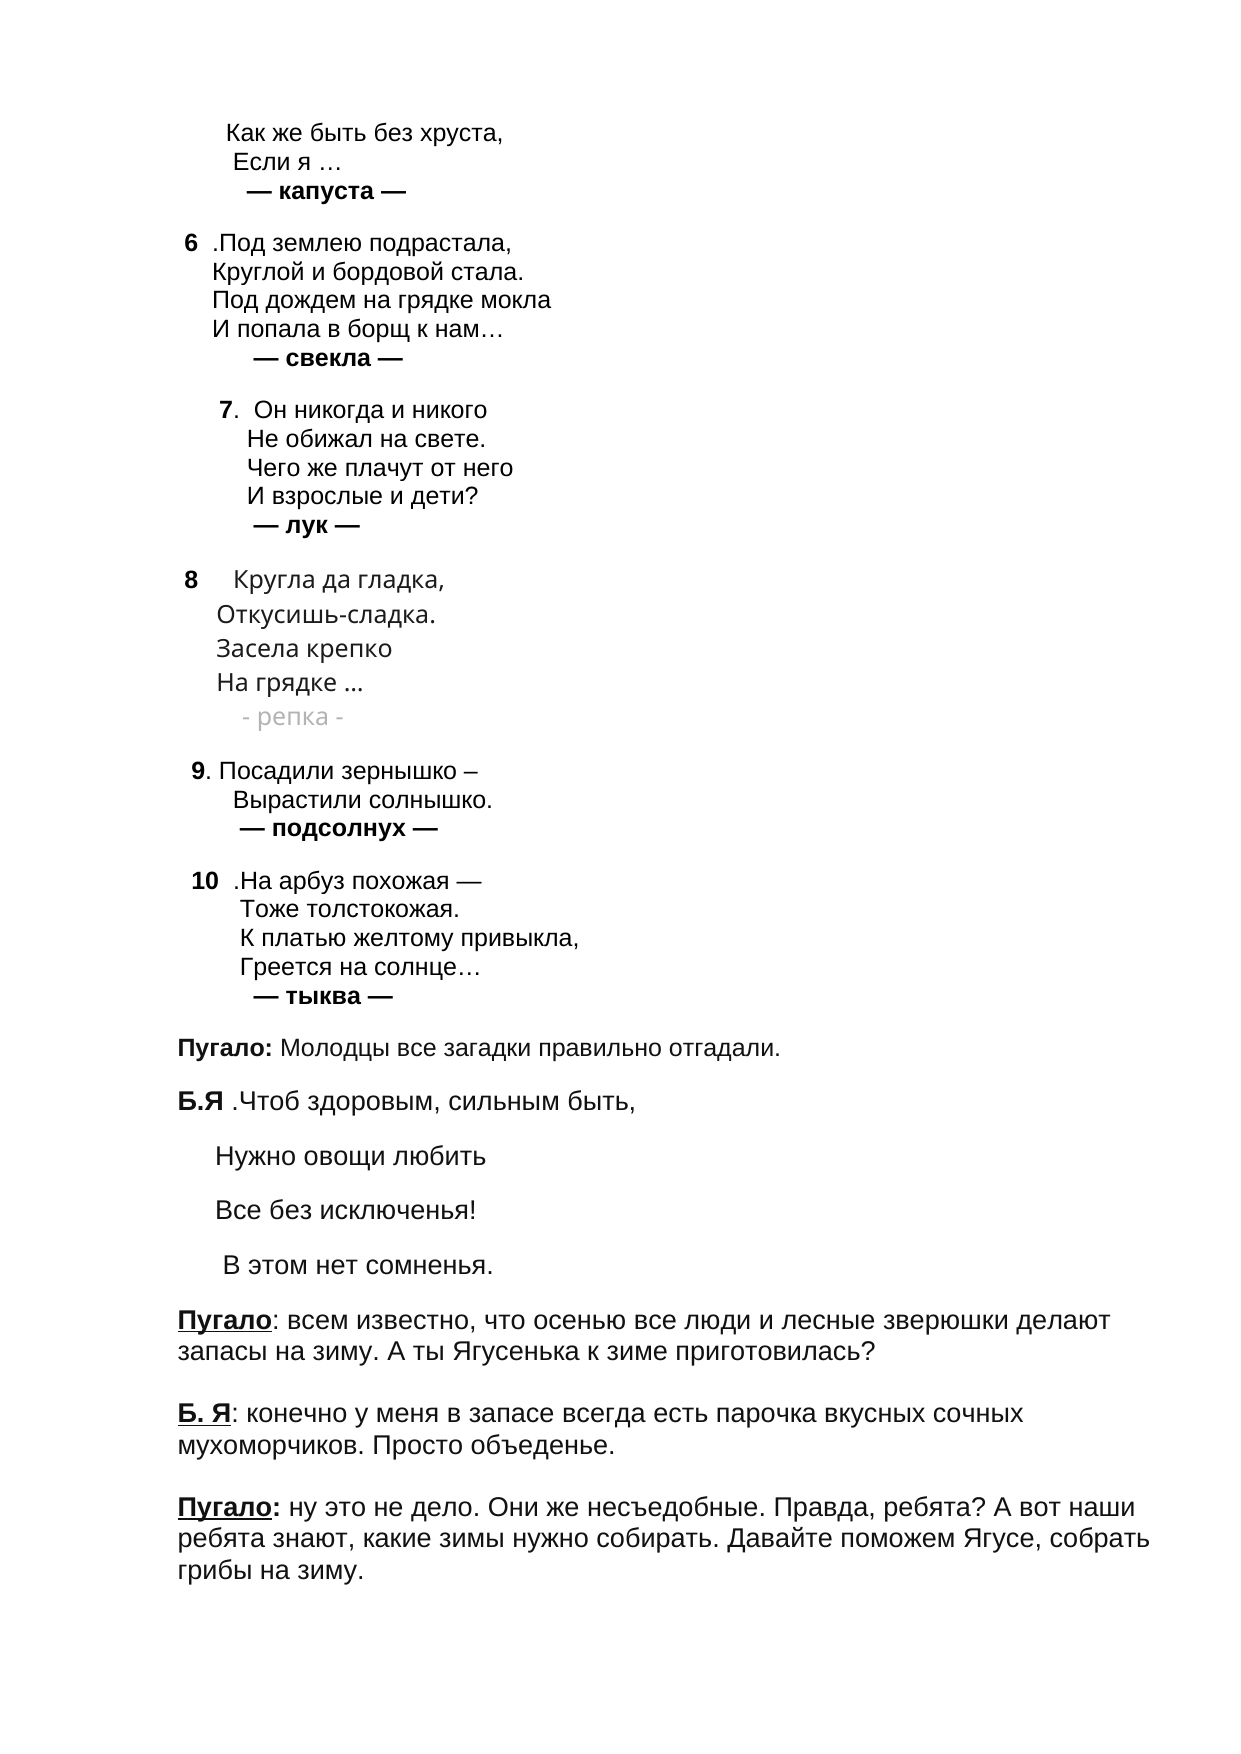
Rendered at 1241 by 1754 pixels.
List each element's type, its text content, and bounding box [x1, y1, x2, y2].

text Пугало: Молодцы все загадки правильно отгадали. [177, 1033, 1152, 1062]
text 5. Что за скрип? Что за хруст? Это что ещё за куст? Как же быть без хруста, Если я … — капуста — [343, 118, 1152, 204]
text Нужно овощи любить [177, 1140, 1152, 1171]
text Б. Я: конечно у меня в запасе всегда есть парочка вкусных сочных мухоморчиков. Просто объеденье. [177, 1397, 1152, 1460]
text Пугало: ну это не дело. Они же несъедобные. Правда, ребята? А вот наши ребята знают, какие зимы нужно собирать. Давайте поможем Ягусе, собрать грибы на зиму. [177, 1491, 1152, 1585]
text 8 Кругла да гладка, Откусишь-сладка. Засела крепко На грядке … - репка - [177, 562, 1152, 732]
text Все без исключенья! [177, 1194, 1152, 1226]
text В этом нет сомненья. [177, 1249, 1152, 1280]
text 10 .На арбуз похожая — Тоже толстокожая. К платью желтому привыкла, Греется на солнце… — тыква — [393, 866, 1152, 1009]
text Пугало: всем известно, что осенью все люди и лесные зверюшки делают запасы на зиму. А ты Ягусенька к зиме приготовилась? [177, 1304, 1152, 1366]
text Б.Я .Чтоб здоровым, сильным быть, [177, 1085, 1152, 1116]
text 6 .Под землею подрастала, Круглой и бордовой стала. Под дождем на грядке мокла И попала в борщ к нам… — свекла — [403, 228, 1152, 372]
text 9. Посадили зернышко – Вырастили солнышко. — подсолнух — [177, 756, 1152, 842]
text 7. Он никогда и никого Не обижал на свете. Чего же плачут от него И взрослые и дети? — лук — [177, 395, 1152, 539]
